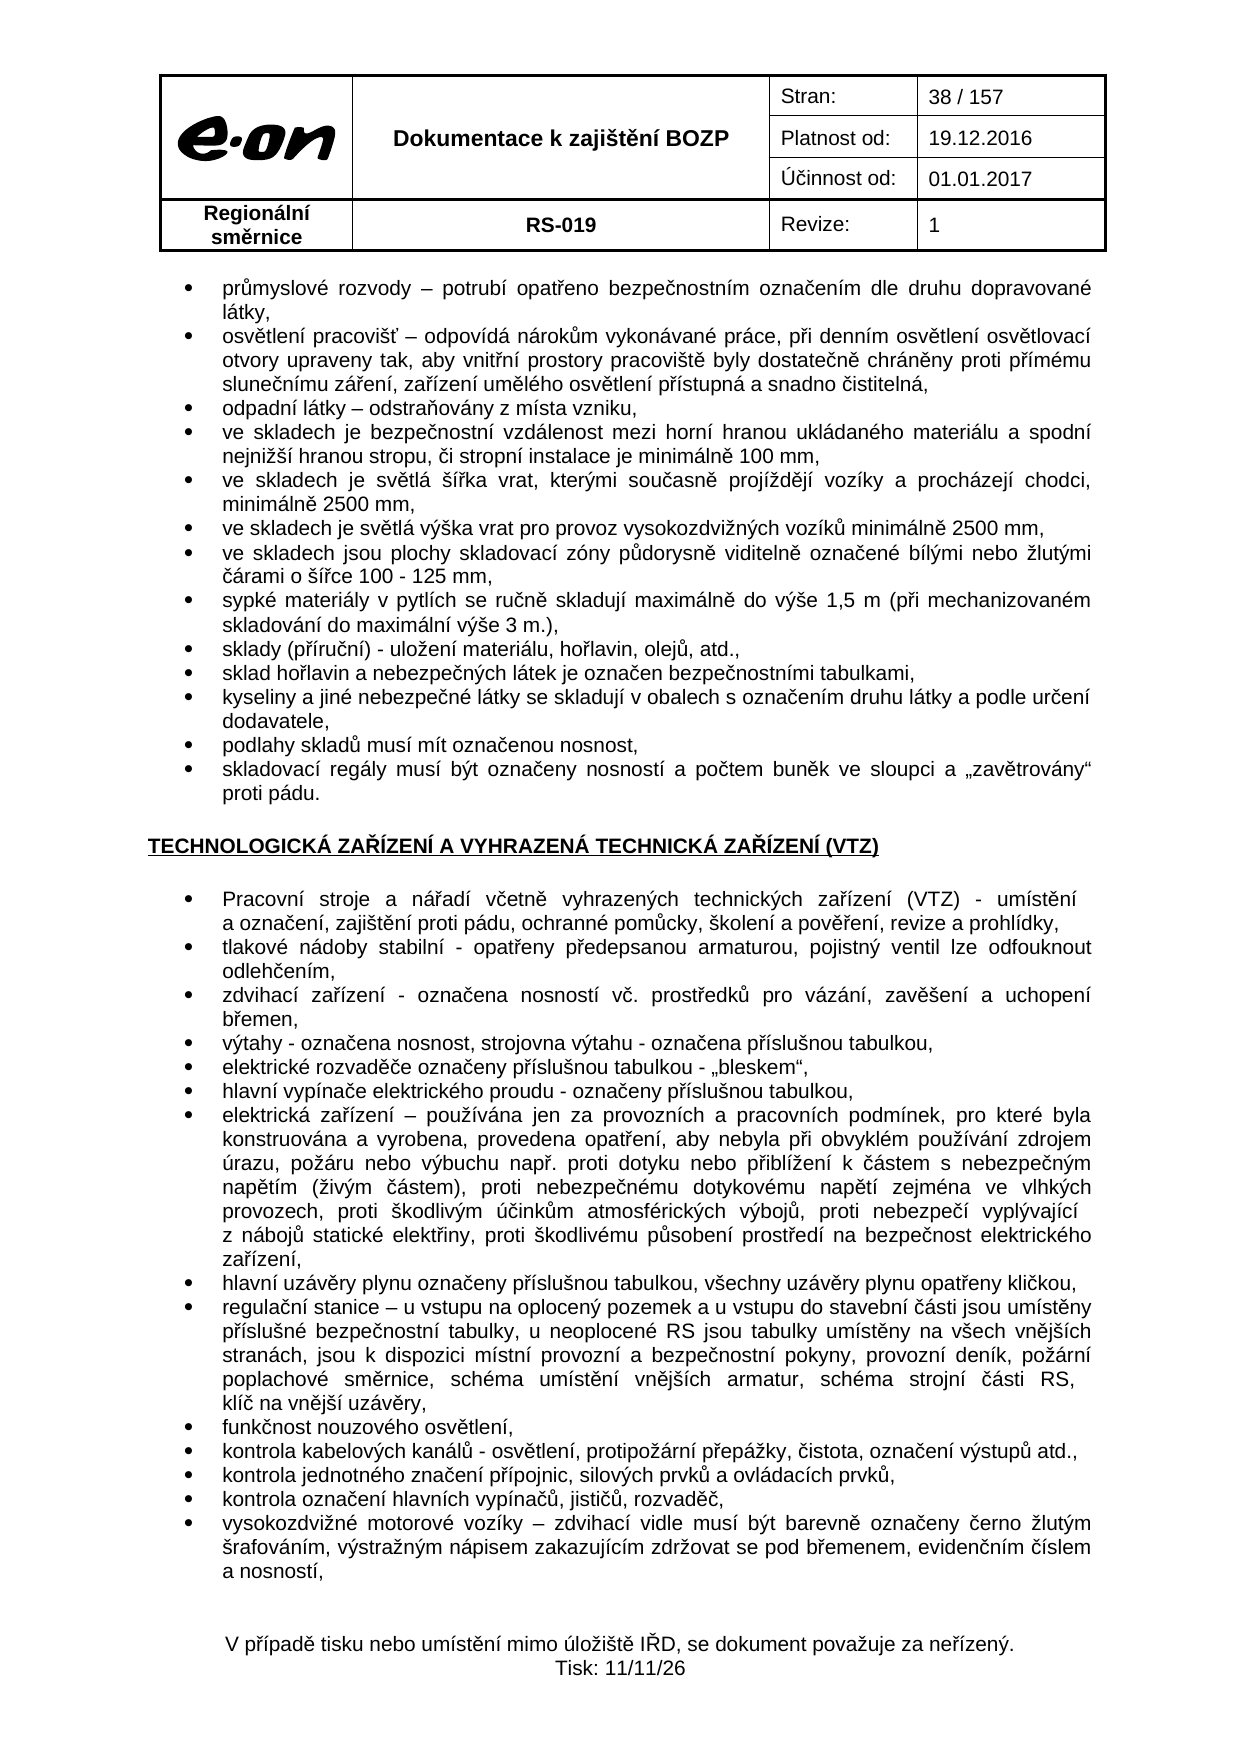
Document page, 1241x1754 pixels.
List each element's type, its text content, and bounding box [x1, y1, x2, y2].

list vysokozdvižné motorové vozíky – zdvihací vidle musí být barevně označeny černo žlutým šrafováním, výstražným nápisem zakazujícím zdržovat se pod břemenem, evidenčním číslem a nosností, [185, 1511, 1092, 1583]
list ve skladech je světlá šířka vrat, kterými současně projíždějí vozíky a procházejí chodci, minimálně 2500 mm, [185, 468, 1092, 516]
list sklad hořlavin a nebezpečných látek je označen bezpečnostními tabulkami, [185, 660, 1092, 684]
list ve skladech jsou plochy skladovací zóny půdorysně viditelně označené bílými nebo žlutými čárami o šířce 100 - 125 mm, [185, 540, 1092, 588]
list osvětlení pracovišť – odpovídá nárokům vykonávané práce, při denním osvětlení osvětlovací otvory upraveny tak, aby vnitřní prostory pracoviště byly dostatečně chráněny proti přímému slunečnímu záření, zařízení umělého osvětlení přístupná a snadno čistitelná, [185, 324, 1092, 396]
list skladovací regály musí být označeny nosností a počtem buněk ve sloupci a „zavětrovány“ proti pádu. [185, 757, 1092, 804]
list hlavní vypínače elektrického proudu - označeny příslušnou tabulkou, [185, 1079, 1092, 1103]
list regulační stanice – u vstupu na oplocený pozemek a u vstupu do stavební části jsou umístěny příslušné bezpečnostní tabulky, u neoplocené RS jsou tabulky umístěny na všech vnějších stranách, jsou k dispozici místní provozní a bezpečnostní pokyny, provozní deník, požární poplachové směrnice, schéma umístění vnějších armatur, schéma strojní části RS, klíč na vnější uzávěry, [185, 1295, 1092, 1415]
list ve skladech je bezpečnostní vzdálenost mezi horní hranou ukládaného materiálu a spodní nejnižší hranou stropu, či stropní instalace je minimálně 100 mm, [185, 420, 1092, 468]
list Pracovní stroje a nářadí včetně vyhrazených technických zařízení (VTZ) - umístění a označení, zajištění proti pádu, ochranné pomůcky, školení a pověření, revize a prohlídky, [185, 887, 1092, 935]
list kontrola označení hlavních vypínačů, jističů, rozvaděč, [185, 1487, 1092, 1511]
list tlakové nádoby stabilní - opatřeny předepsanou armaturou, pojistný ventil lze odfouknout odlehčením, [185, 935, 1092, 983]
list hlavní uzávěry plynu označeny příslušnou tabulkou, všechny uzávěry plynu opatřeny kličkou, [185, 1271, 1092, 1295]
list výtahy - označena nosnost, strojovna výtahu - označena příslušnou tabulkou, [185, 1031, 1092, 1055]
list funkčnost nouzového osvětlení, [185, 1415, 1092, 1439]
list elektrická zařízení – používána jen za provozních a pracovních podmínek, pro které byla konstruována a vyrobena, provedena opatření, aby nebyla při obvyklém používání zdrojem úrazu, požáru nebo výbuchu např. proti dotyku nebo přiblížení k částem s nebezpečným napětím (živým částem), proti nebezpečnému dotykovému napětí zejména ve vlhkých provozech, proti škodlivým účinkům atmosférických výbojů, proti nebezpečí vyplývající z nábojů statické elektřiny, proti škodlivému působení prostředí na bezpečnost elektrického zařízení, [185, 1103, 1092, 1271]
list kyseliny a jiné nebezpečné látky se skladují v obalech s označením druhu látky a podle určení dodavatele, [185, 684, 1092, 732]
list zdvihací zařízení - označena nosností vč. prostředků pro vázání, zavěšení a uchopení břemen, [185, 983, 1092, 1031]
list kontrola kabelových kanálů - osvětlení, protipožární přepážky, čistota, označení výstupů atd., [185, 1439, 1092, 1463]
list odpadní látky – odstraňovány z místa vzniku, [185, 396, 1092, 420]
list průmyslové rozvody – potrubí opatřeno bezpečnostním označením dle druhu dopravované látky, [185, 276, 1092, 324]
list sypké materiály v pytlích se ručně skladují maximálně do výše 1,5 m (při mechanizovaném skladování do maximální výše 3 m.), [185, 588, 1092, 636]
list ve skladech je světlá výška vrat pro provoz vysokozdvižných vozíků minimálně 2500 mm, [185, 516, 1092, 540]
list podlahy skladů musí mít označenou nosnost, [185, 732, 1092, 757]
title TECHNOLOGICKÁ ZAŘÍZENÍ A VYHRAZENÁ TECHNICKÁ ZAŘÍZENÍ (VTZ) [148, 834, 1092, 858]
list sklady (příruční) - uložení materiálu, hořlavin, olejů, atd., [185, 636, 1092, 660]
list kontrola jednotného značení přípojnic, silových prvků a ovládacích prvků, [185, 1463, 1092, 1487]
list elektrické rozvaděče označeny příslušnou tabulkou - „bleskem“, [185, 1055, 1092, 1079]
